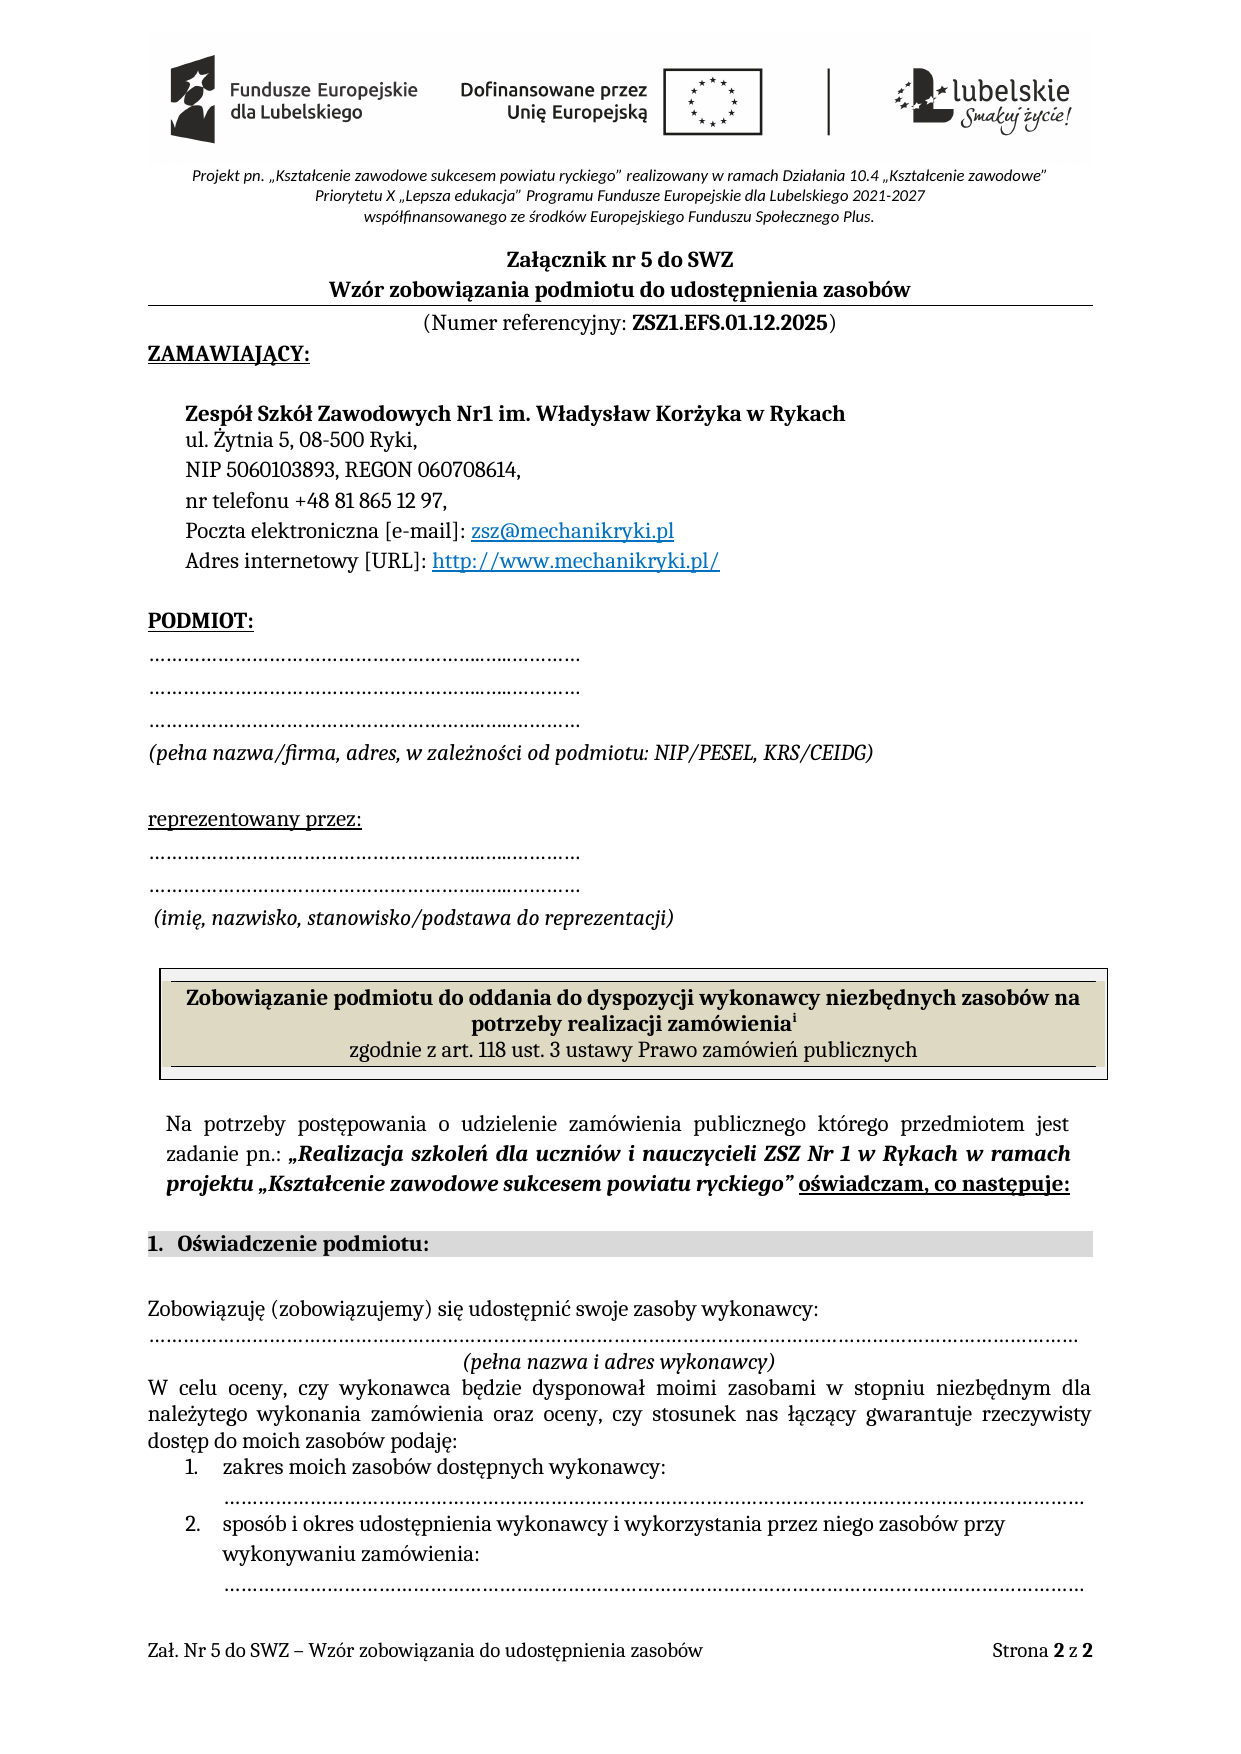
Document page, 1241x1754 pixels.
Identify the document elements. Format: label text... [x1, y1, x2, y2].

picture [147, 32, 1093, 166]
text Załącznik nr 5 do SWZ [148, 247, 1093, 273]
text Adres internetowy [URL]: http://www.mechanikryki.pl/ [185, 548, 1093, 574]
list sposób i okres udostępnienia wykonawcy i wykorzystania przez niego zasobów przy wykonywaniu zamówienia: [185, 1510, 1093, 1567]
text …………………………………………………..…..………… [148, 839, 1093, 865]
text …………………………………………………..…..………… [148, 641, 1093, 668]
text ……………………………………………………………………………………………………………………………………………… [148, 1322, 1093, 1348]
text …………………………………………………..…..………… [148, 872, 1093, 898]
text Poczta elektroniczna [e-mail]: zsz@mechanikryki.pl [185, 518, 1093, 544]
text W celu oceny, czy wykonawca będzie dysponował moimi zasobami w stopniu niezbędnym dla należytego wykonania zamówienia oraz oceny, czy stosunek nas łączący gwarantuje rzeczywisty dostęp do moich zasobów podaję: [148, 1375, 1093, 1454]
list zakres moich zasobów dostępnych wykonawcy: [185, 1454, 1093, 1480]
text ul. Żytnia 5, 08-500 Ryki, [185, 427, 1093, 453]
text (pełna nazwa/firma, adres, w zależności od podmiotu: NIP/PESEL, KRS/CEIDG) [148, 740, 1093, 766]
list …………………………………………………………………………………………………………………………………… [223, 1484, 1093, 1510]
text Wzór zobowiązania podmiotu do udostępnienia zasobów [148, 277, 1093, 305]
text Zespół Szkół Zawodowych Nr1 im. Władysław Korżyka w Rykach [185, 401, 1093, 427]
text reprezentowany przez: [148, 806, 1093, 832]
text …………………………………………………..…..………… [148, 674, 1093, 701]
text (pełna nazwa i adres wykonawcy) [148, 1348, 1093, 1375]
text Zobowiązuję (zobowiązujemy) się udostępnić swoje zasoby wykonawcy: [148, 1296, 1093, 1322]
list …………………………………………………………………………………………………………………………………… [223, 1571, 1093, 1597]
text nr telefonu +48 81 865 12 97, [185, 487, 1093, 514]
text Na potrzeby postępowania o udzielenie zamówienia publicznego którego przedmiotem jest zadanie pn.: „Realizacja szkoleń dla uczniów i nauczycieli ZSZ Nr 1 w Rykach w ramach projektu „Kształcenie zawodowe sukcesem powiatu ryckiego” oświadczam, co następuje: [165, 1110, 1071, 1197]
text PODMIOT: [148, 608, 1093, 635]
list Oświadczenie podmiotu: [148, 1231, 1093, 1257]
text (Numer referencyjny: ZSZ1.EFS.01.12.2025) [166, 310, 1093, 336]
table_header Zobowiązanie podmiotu do oddania do dyspozycji wykonawcy niezbędnych zasobów na potrzeby realizacji zamówienia zgodnie z art. 118 ust. 3 ustawy Prawo zamówień publicznych [161, 969, 1107, 1079]
text NIP 5060103893, REGON 060708614, [185, 457, 1093, 484]
text …………………………………………………..…..………… [148, 707, 1093, 733]
text (imię, nazwisko, stanowisko/podstawa do reprezentacji) [148, 904, 1093, 931]
text ZAMAWIAJĄCY: [148, 340, 1093, 367]
